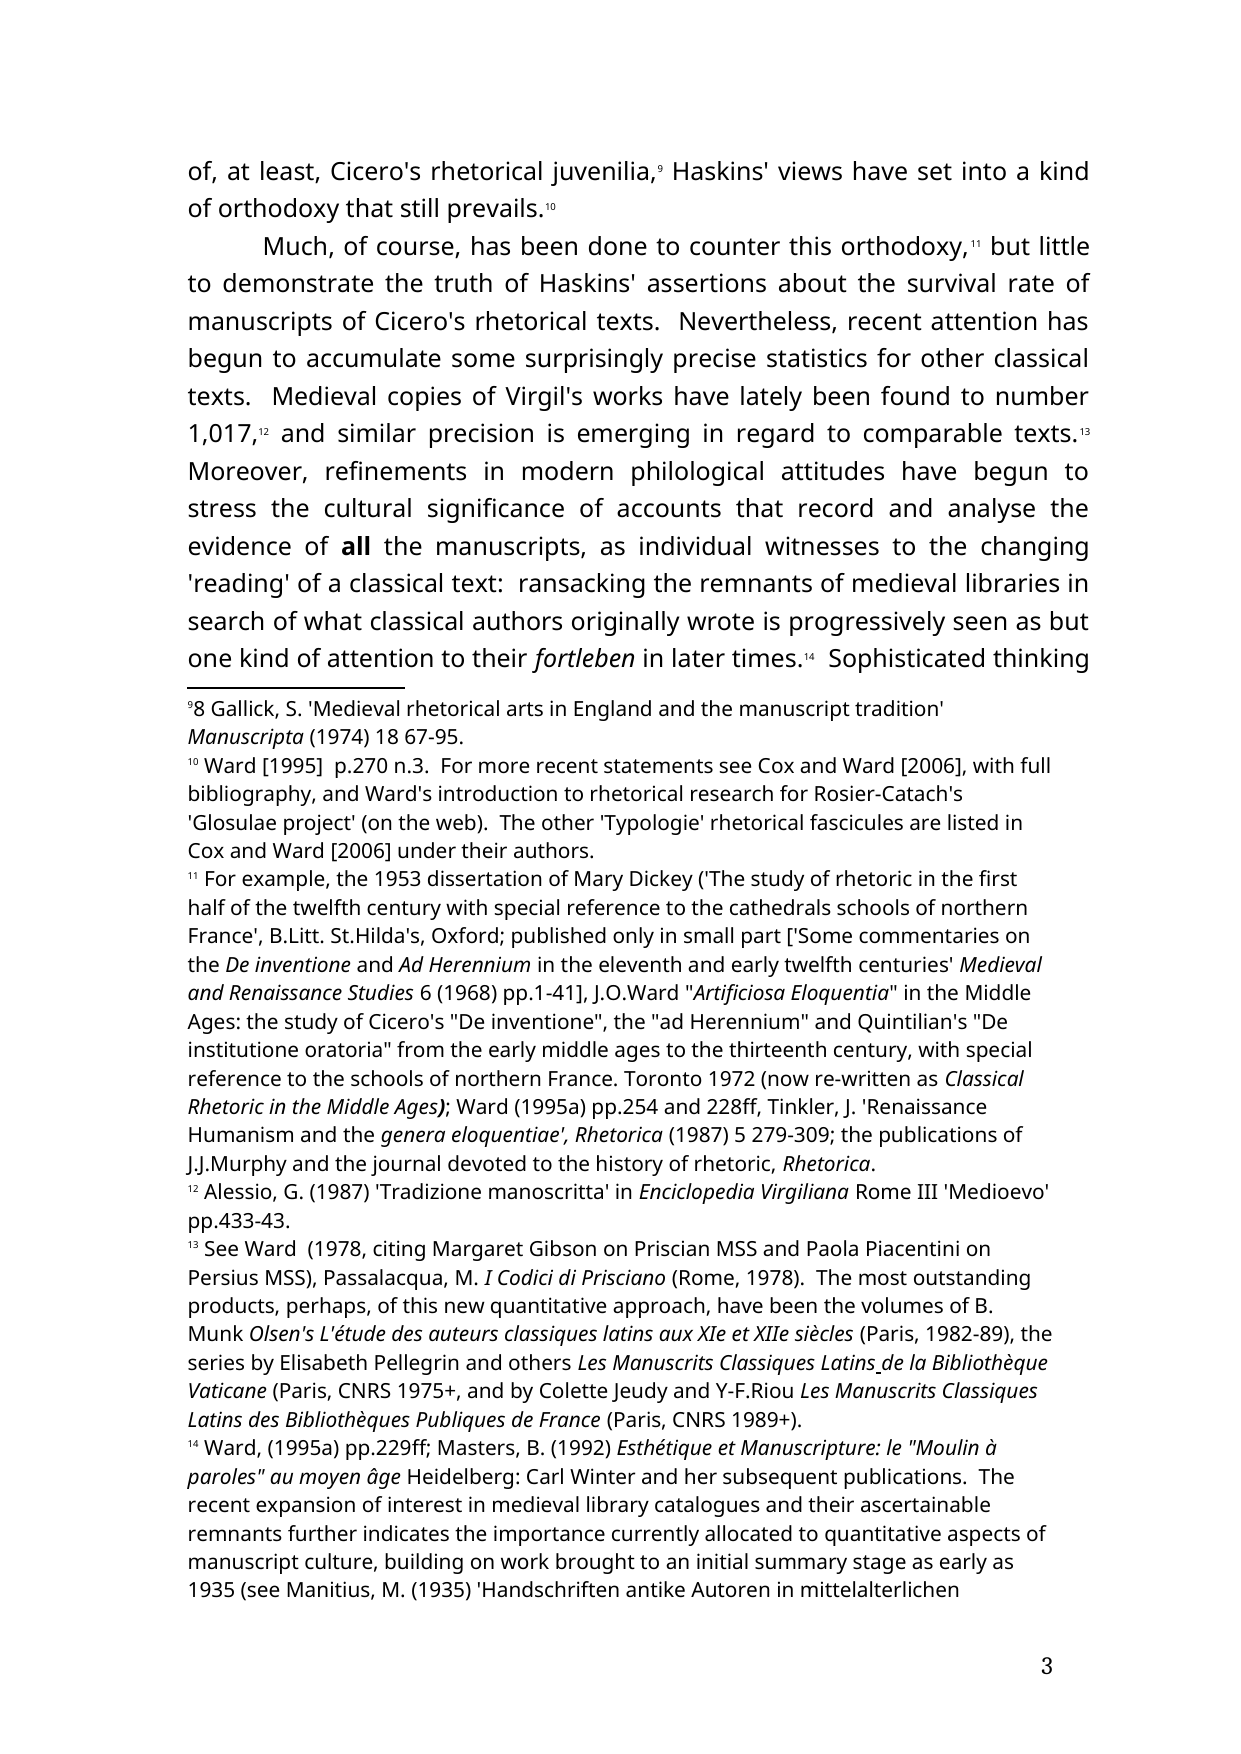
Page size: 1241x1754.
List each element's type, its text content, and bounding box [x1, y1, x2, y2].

text Much, of course, has been done to counter this orthodoxy, but little to demonstrate the truth of Haskins' assertions about the survival rate of manuscripts of Cicero's rhetorical texts. Nevertheless, recent attention has begun to accumulate some surprisingly precise statistics for other classical texts. Medieval copies of Virgil's works have lately been found to number 1,017, and similar precision is emerging in regard to comparable texts. Moreover, refinements in modern philological attitudes have begun to stress the cultural significance of accounts that record and analyse the evidence of all the manuscripts, as individual witnesses to the changing 'reading' of a classical text: ransacking the remnants of medieval libraries in search of what classical authors originally wrote is progressively seen as but one kind of attention to their fortleben in later times. Sophisticated thinking about the cultural importance of the pattern of manuscript survival of texts has begun, and the computer has released further new possibilities. The 'gloss' and its cultural significance has also come to light in recent thought: was the gloss, asks L.G.Kelly, 'a way to the truth of the text, or was it a secondary phenomenon which interposed itself between text and reader in order to "explain it"?' What is to be said of the shift from glossed text to 'catena' commentary, and how far may we equate the gloss with the 'scholastic', the 'medieval' approach to the transmission of learning? Were the twelfth and thirteenth centuries, in fact, 'an age of second-hand learning', or can we find some useful originality in the medieval handling of its imported legacy of classical learning and wisdom, and how does that originality compare with our own 'abandonment' of our past? The project described in the following pages was intended to contribute to these new endeavours and to render manageable from their point of view the manuscript history of classical texts important in the history of the study of rhetoric and eloquence in western civilisation. The project, for which the short title was 'Census', had, as its aim, new comparative precisions in regard to the survival of manuscripts of Cicero's De inventione and the contemporary but still anonymous Rhetorica ad Herennium, two of the most widely read of all rhetorical textbooks during the Middle Ages, and amongst the best known of all classical texts during the medieval period, together with certain related texts. The full title was: ‘Cicero Rhetor: A Census of Medieval and Renaissance Manuscripts containing texts of, and/or glosses, commentaries, notes etc. on, or accessus (introductions) etc to, Cicero's De inventione and the Rhetorica ad Herennium, together with certain related texts.’ [187, 225, 1090, 675]
